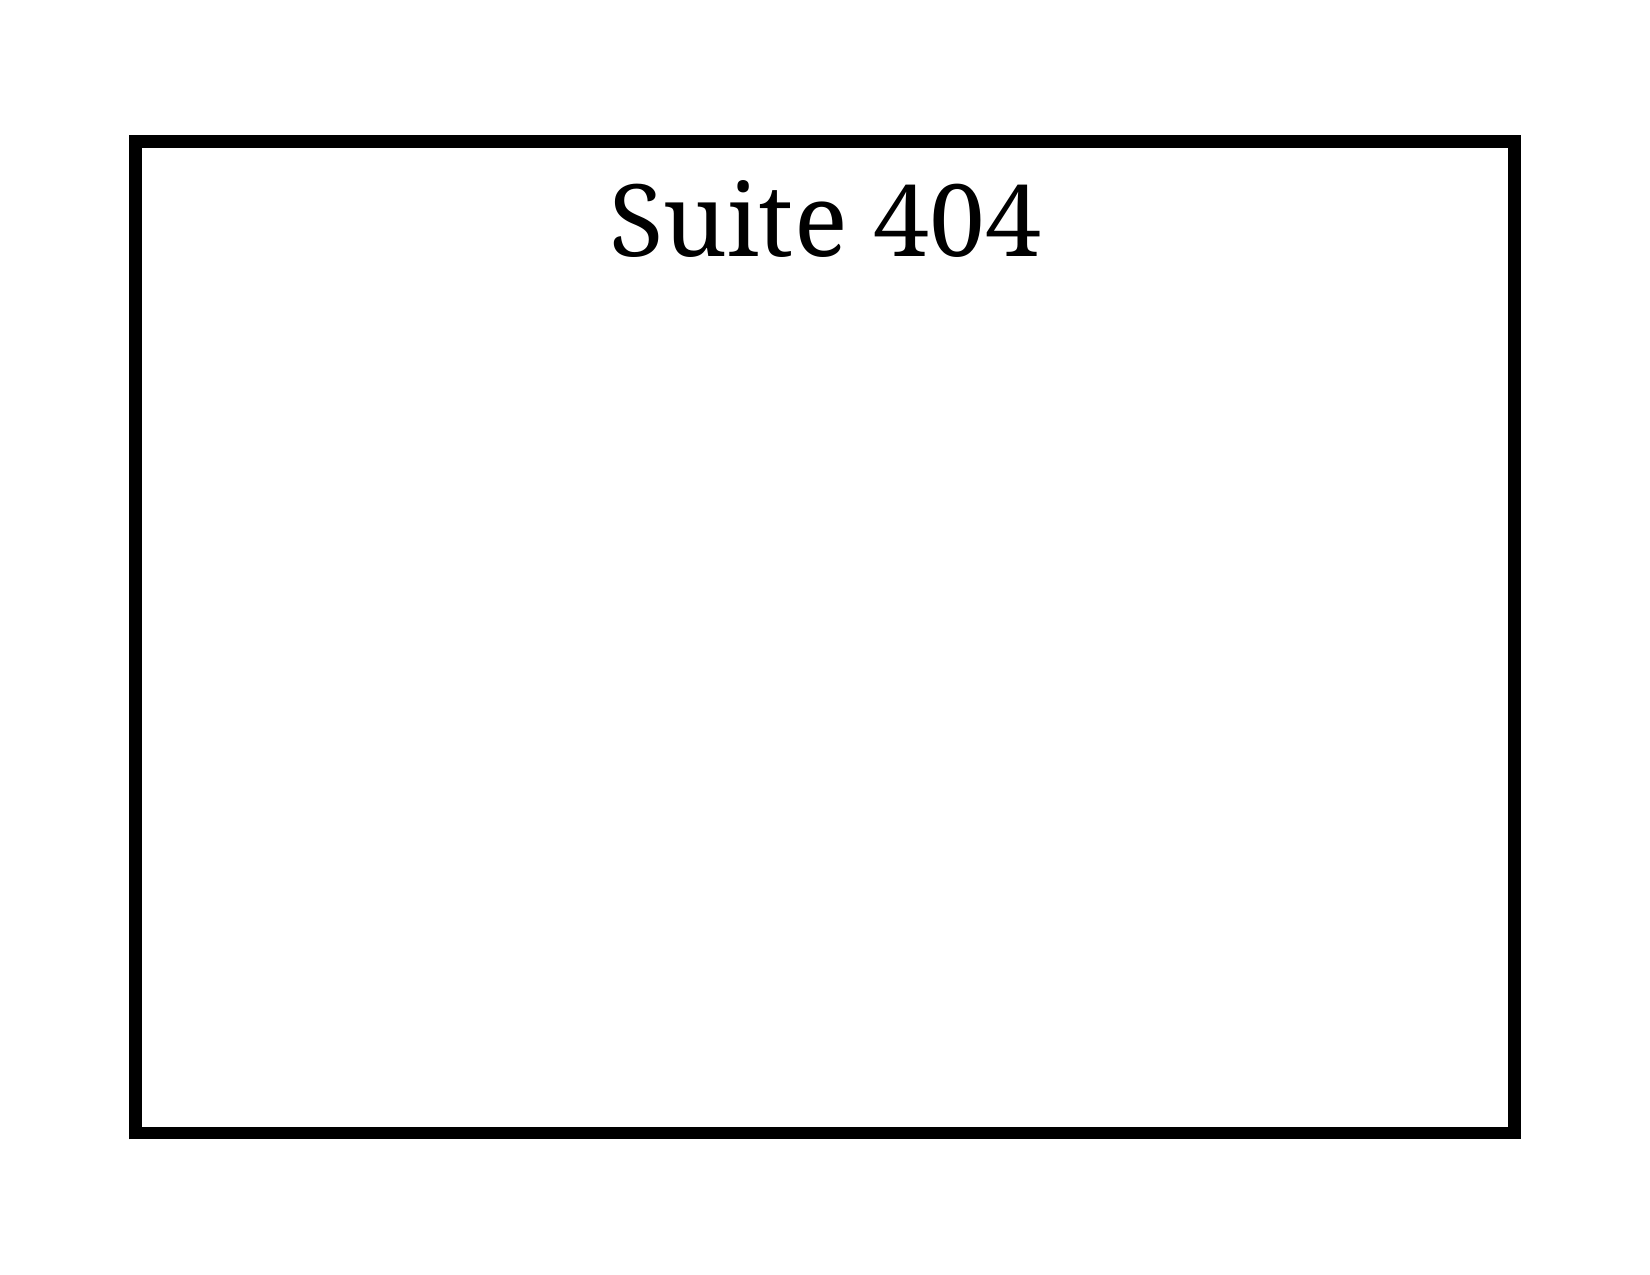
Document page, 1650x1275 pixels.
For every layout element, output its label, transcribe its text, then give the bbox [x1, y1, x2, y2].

text Suite 404 [150, 150, 1500, 286]
